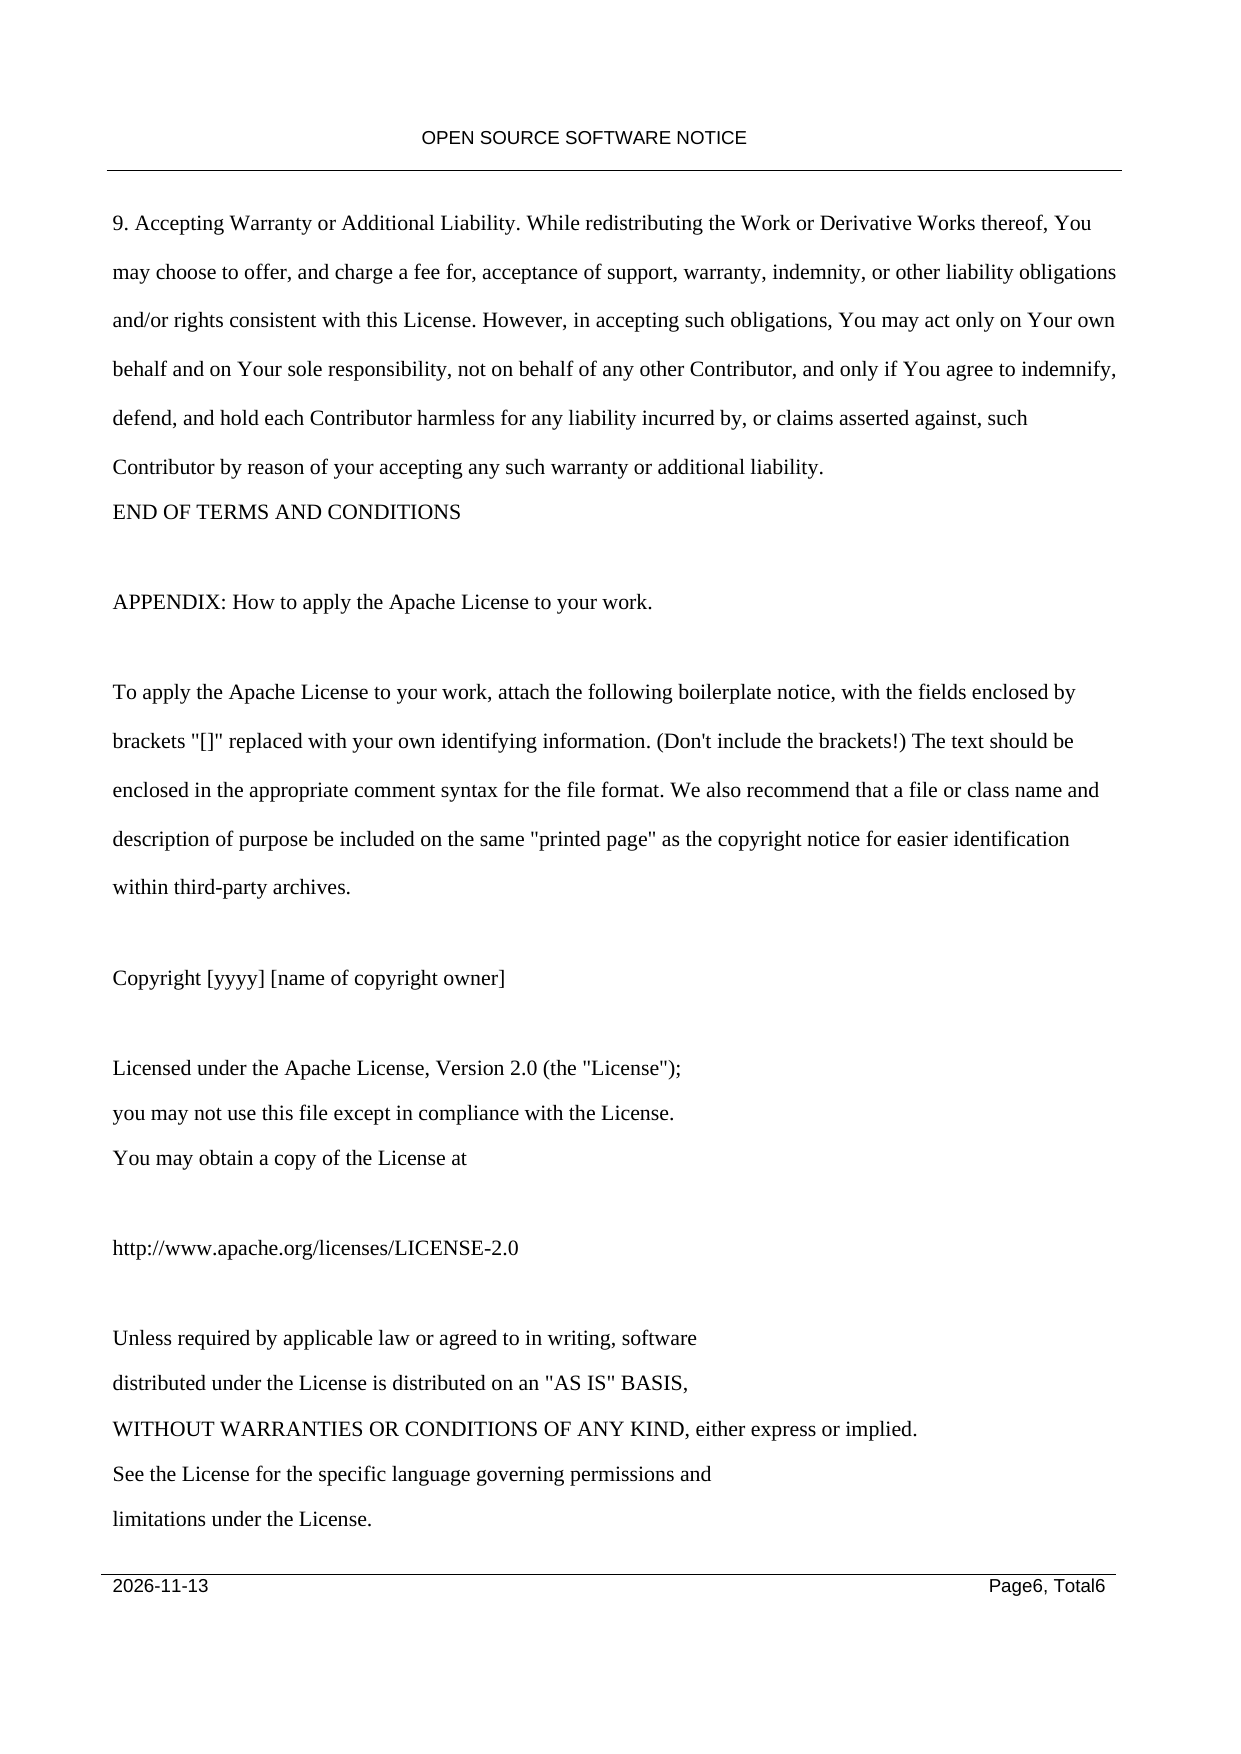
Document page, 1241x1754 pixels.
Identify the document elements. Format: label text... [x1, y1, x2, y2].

text http://www.apache.org/licenses/LICENSE-2.0 [112, 1231, 1128, 1264]
text you may not use this file except in compliance with the License. [112, 1096, 1128, 1129]
text WITHOUT WARRANTIES OR CONDITIONS OF ANY KIND, either express or implied. [112, 1412, 1128, 1444]
text See the License for the specific language governing permissions and [112, 1457, 1128, 1489]
text distributed under the License is distributed on an "AS IS" BASIS, [112, 1367, 1128, 1399]
text limitations under the License. [112, 1502, 1128, 1534]
text You may obtain a copy of the License at [112, 1141, 1128, 1174]
text 9. Accepting Warranty or Additional Liability. While redistributing the Work or Derivative Works thereof, You may choose to offer, and charge a fee for, acceptance of support, warranty, indemnity, or other liability obligations and/or rights consistent with this License. However, in accepting such obligations, You may act only on Your own behalf and on Your sole responsibility, not on behalf of any other Contributor, and only if You agree to indemnify, defend, and hold each Contributor harmless for any liability incurred by, or claims asserted against, such Contributor by reason of your accepting any such warranty or additional liability. [112, 206, 1128, 483]
text Licensed under the Apache License, Version 2.0 (the "License"); [112, 1051, 1128, 1083]
text APPENDIX: How to apply the Apache License to your work. [112, 585, 1128, 618]
text Copyright [yyyy] [name of copyright owner] [112, 961, 1128, 993]
text Unless required by applicable law or agreed to in writing, software [112, 1322, 1128, 1354]
text To apply the Apache License to your work, attach the following boilerplate notice, with the fields enclosed by brackets "[]" replaced with your own identifying information. (Don't include the brackets!) The text should be enclosed in the appropriate comment syntax for the file format. We also recommend that a file or class name and description of purpose be included on the same "printed page" as the copyright notice for easier identification within third-party archives. [112, 676, 1128, 903]
text END OF TERMS AND CONDITIONS [112, 495, 1128, 528]
